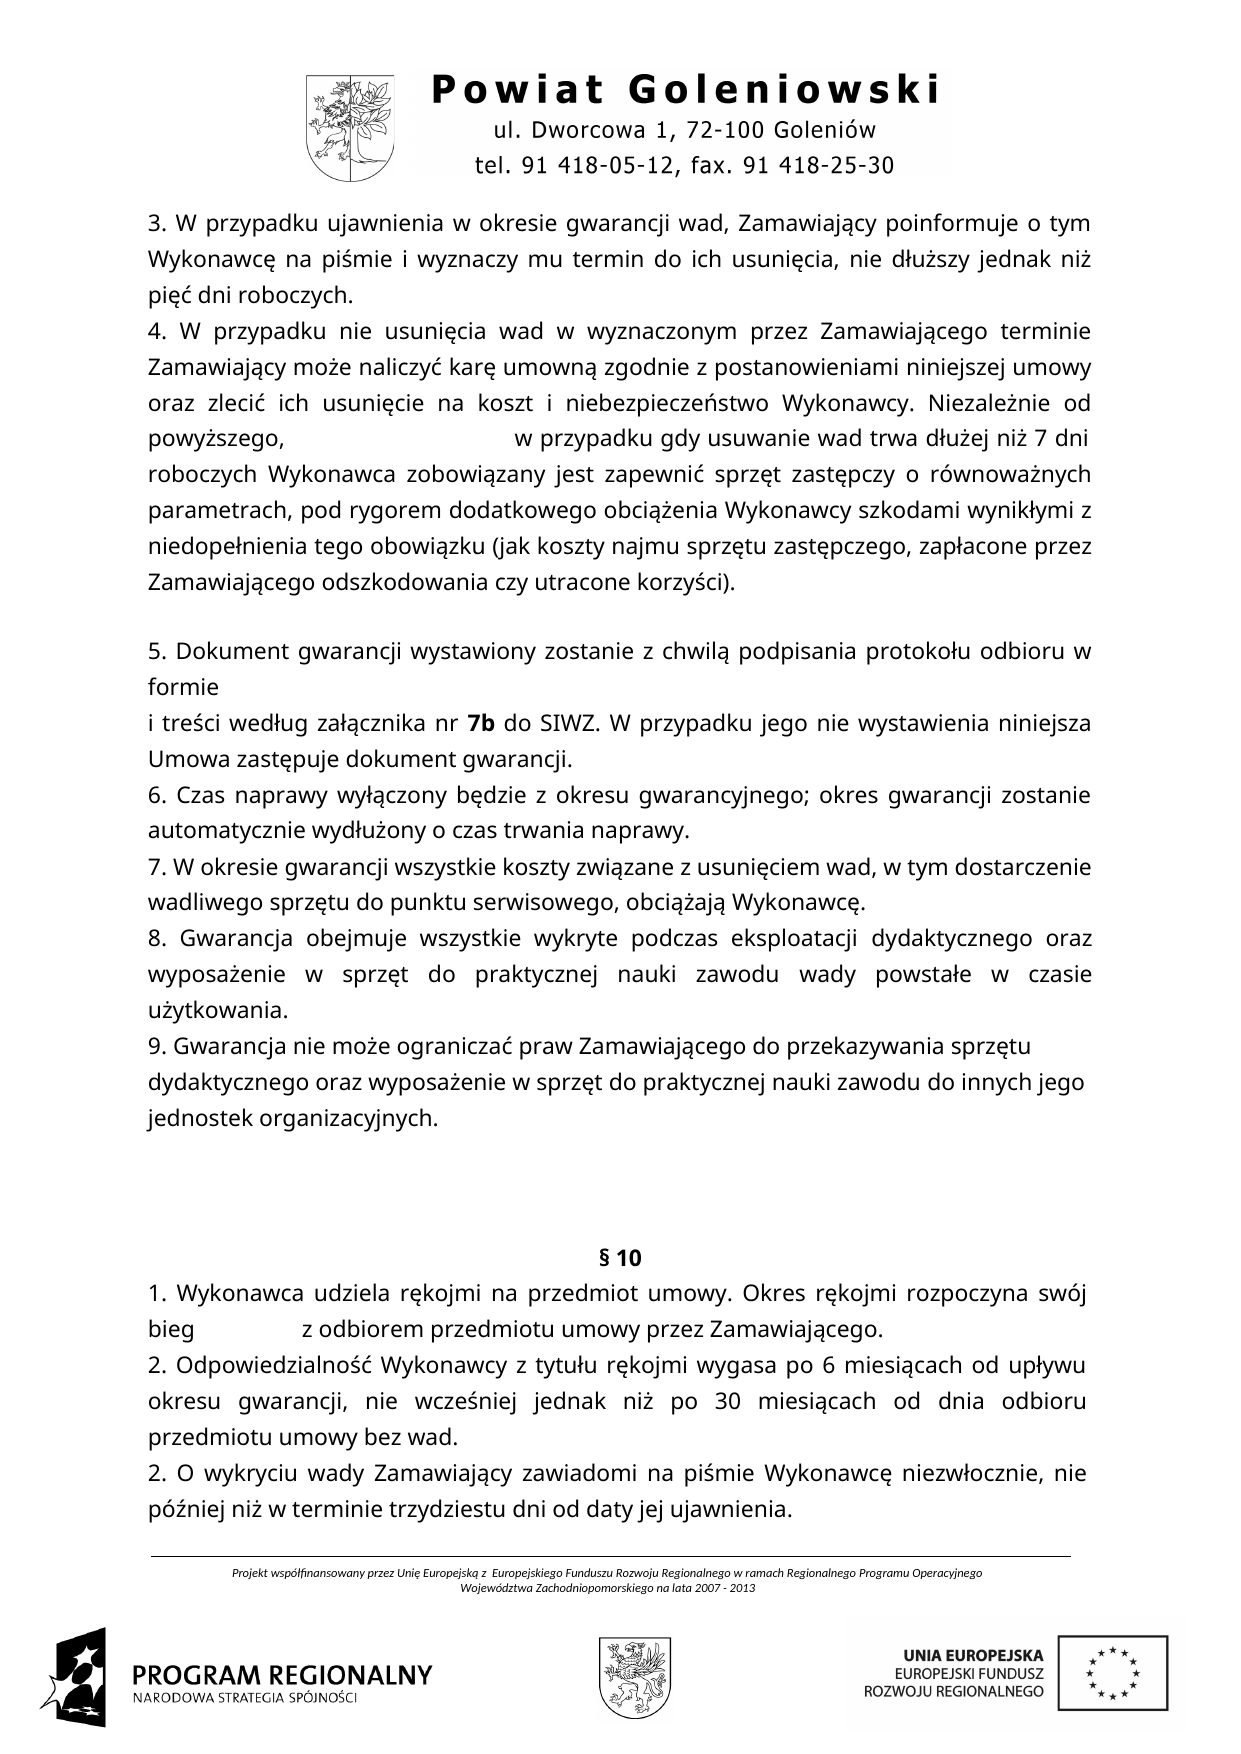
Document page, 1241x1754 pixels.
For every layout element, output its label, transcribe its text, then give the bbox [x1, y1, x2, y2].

text i treści według załącznika nr 7b do SIWZ. W przypadku jego nie wystawienia niniejsza Umowa zastępuje dokument gwarancji. [148, 707, 1093, 774]
text 2. O wykryciu wady Zamawiający zawiadomi na piśmie Wykonawcę niezwłocznie, nie później niż w terminie trzydziestu dni od daty jej ujawnienia. [148, 1457, 1088, 1524]
text 9. Gwarancja nie może ograniczać praw Zamawiającego do przekazywania sprzętu dydaktycznego oraz wyposażenie w sprzęt do praktycznej nauki zawodu do innych jego jednostek organizacyjnych. [148, 1030, 1093, 1165]
text 2. Odpowiedzialność Wykonawcy z tytułu rękojmi wygasa po 6 miesiącach od upływu okresu gwarancji, nie wcześniej jednak niż po 30 miesiącach od dnia odbioru przedmiotu umowy bez wad. [148, 1349, 1088, 1452]
picture [304, 75, 395, 182]
text 8. Gwarancja obejmuje wszystkie wykryte podczas eksploatacji dydaktycznego oraz wyposażenie w sprzęt do praktycznej nauki zawodu wady powstałe w czasie użytkowania. [148, 922, 1093, 1025]
text 5. Dokument gwarancji wystawiony zostanie z chwilą podpisania protokołu odbioru w formie [148, 635, 1093, 702]
text § 10 [148, 1241, 1093, 1273]
text 6. Czas naprawy wyłączony będzie z okresu gwarancyjnego; okres gwarancji zostanie automatycznie wydłużony o czas trwania naprawy. [148, 778, 1093, 846]
text 7. W okresie gwarancji wszystkie koszty związane z usunięciem wad, w tym dostarczenie wadliwego sprzętu do punktu serwisowego, obciążają Wykonawcę. [148, 850, 1093, 918]
text 1. Wykonawca udziela rękojmi na przedmiot umowy. Okres rękojmi rozpoczyna swój bieg z odbiorem przedmiotu umowy przez Zamawiającego. [148, 1277, 1088, 1344]
picture [21, 1604, 455, 1751]
picture [845, 1615, 1187, 1732]
text 4. W przypadku nie usunięcia wad w wyznaczonym przez Zamawiającego terminie Zamawiający może naliczyć karę umowną zgodnie z postanowieniami niniejszej umowy oraz zlecić ich usunięcie na koszt i niebezpieczeństwo Wykonawcy. Niezależnie od powyższego, w przypadku gdy usuwanie wad trwa dłużej niż 7 dni roboczych Wykonawca zobowiązany jest zapewnić sprzęt zastępczy o równoważnych parametrach, pod rygorem dodatkowego obciążenia Wykonawcy szkodami wynikłymi z niedopełnienia tego obowiązku (jak koszty najmu sprzętu zastępczego, zapłacone przez Zamawiającego odszkodowania czy utracone korzyści). [148, 314, 1093, 597]
text 3. W przypadku ujawnienia w okresie gwarancji wad, Zamawiający poinformuje o tym Wykonawcę na piśmie i wyznaczy mu termin do ich usunięcia, nie dłuższy jednak niż pięć dni roboczych. [148, 207, 1093, 310]
